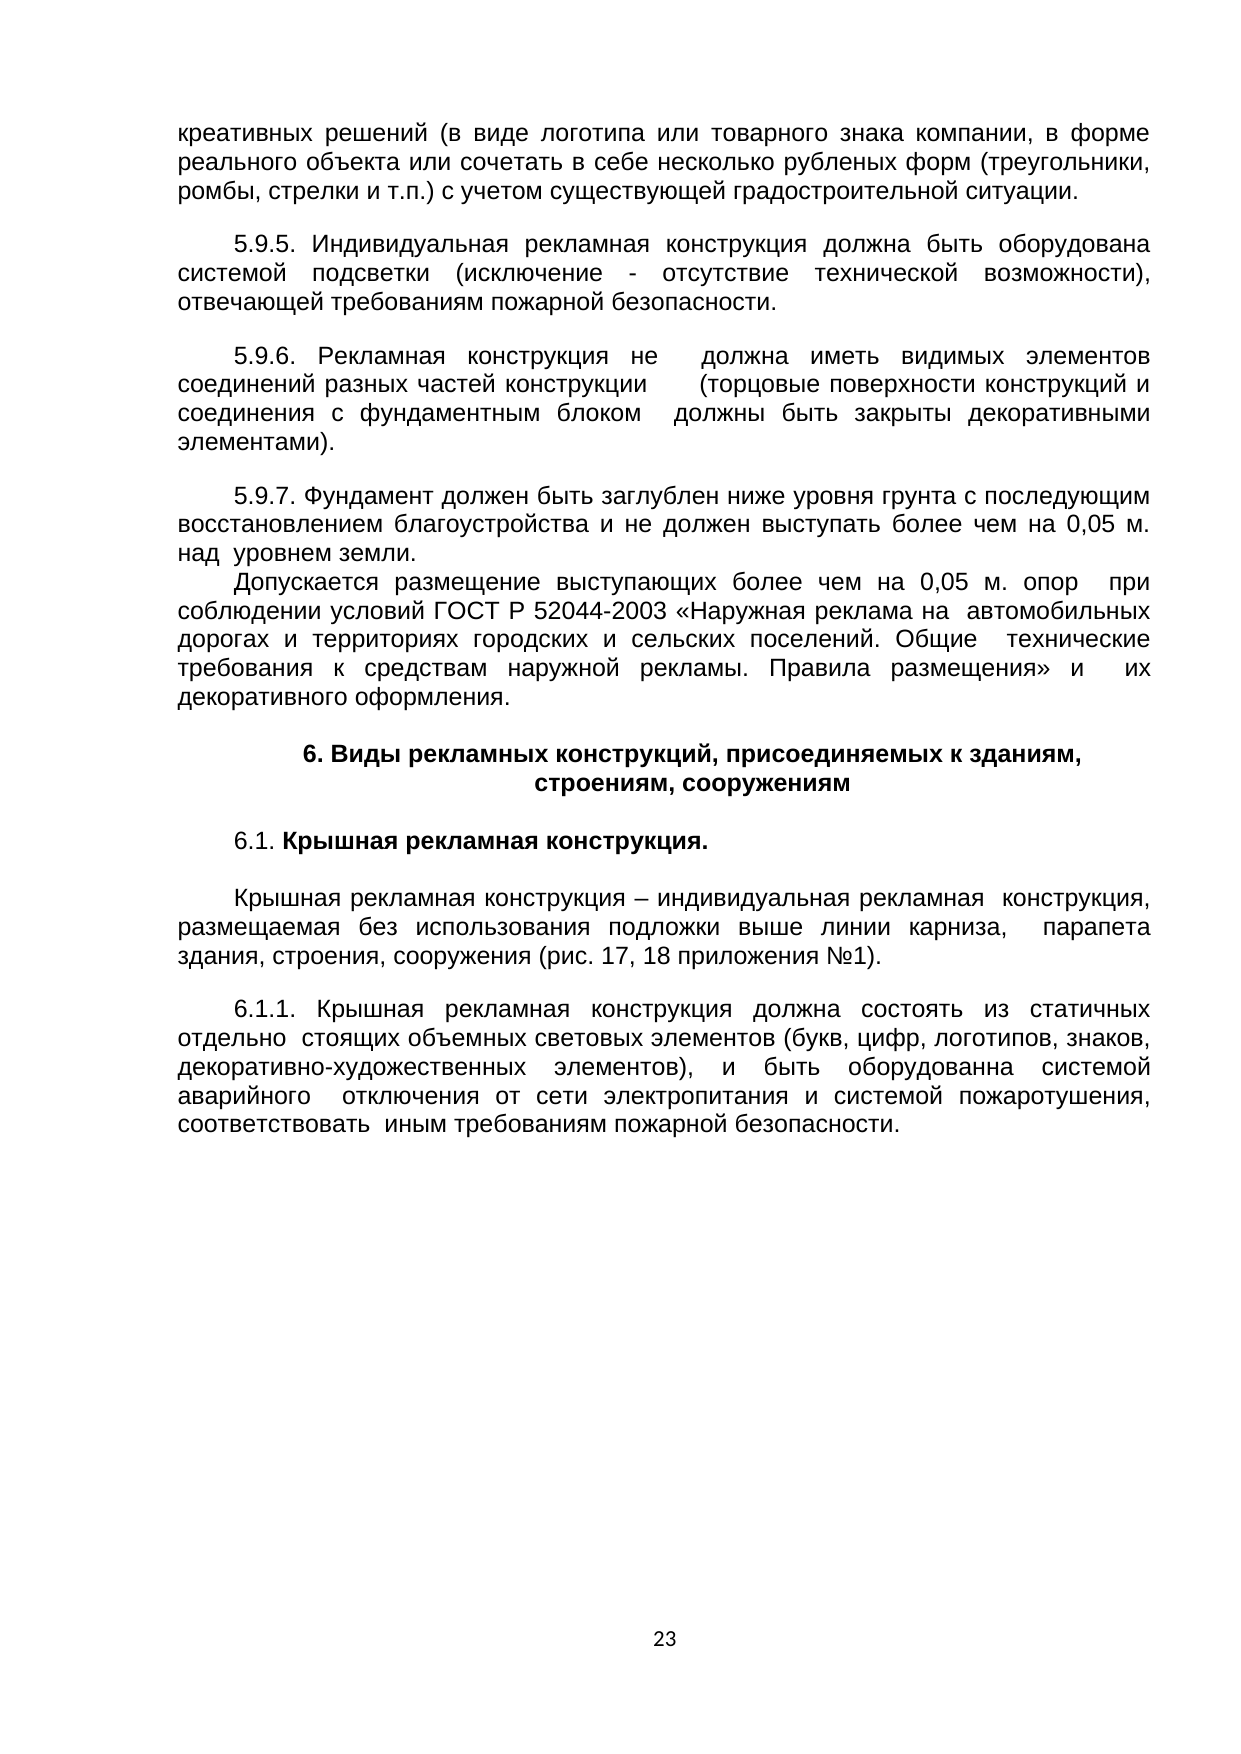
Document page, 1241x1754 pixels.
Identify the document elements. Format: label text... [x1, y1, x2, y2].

text Допускается размещение выступающих более чем на 0,05 м. опор при соблюдении условий ГОСТ Р 52044-2003 «Наружная реклама на автомобильных дорогах и территориях городских и сельских поселений. Общие технические требования к средствам наружной рекламы. Правила размещения» и их декоративного оформления. [177, 567, 1152, 711]
text 5.9.7. Фундамент должен быть заглублен ниже уровня грунта с последующим восстановлением благоустройства и не должен выступать более чем на 0,05 м. над уровнем земли. [177, 481, 1152, 567]
text 6. Виды рекламных конструкций, присоединяемых к зданиям, [177, 739, 1152, 768]
text 5.9.6. Рекламная конструкция не должна иметь видимых элементов соединений разных частей конструкции (торцовые поверхности конструкций и соединения с фундаментным блоком должны быть закрыты декоративными элементами). [177, 341, 1152, 456]
text 6.1.1. Крышная рекламная конструкция должна состоять из статичных отдельно стоящих объемных световых элементов (букв, цифр, логотипов, знаков, декоративно-художественных элементов), и быть оборудованна системой аварийного отключения от сети электропитания и системой пожаротушения, соответствовать иным требованиям пожарной безопасности. [177, 994, 1152, 1138]
text Крышная рекламная конструкция – индивидуальная рекламная конструкция, размещаемая без использования подложки выше линии карниза, парапета здания, строения, сооружения (рис. 17, 18 приложения №1). [177, 883, 1152, 969]
text 5.9.5. Индивидуальная рекламная конструкция должна быть оборудована системой подсветки (исключение - отсутствие технической возможности), отвечающей требованиям пожарной безопасности. [177, 229, 1152, 316]
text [177, 118, 1152, 204]
text 6.1. Крышная рекламная конструкция. [177, 826, 1152, 854]
text строениям, сооружениям [177, 768, 1152, 797]
